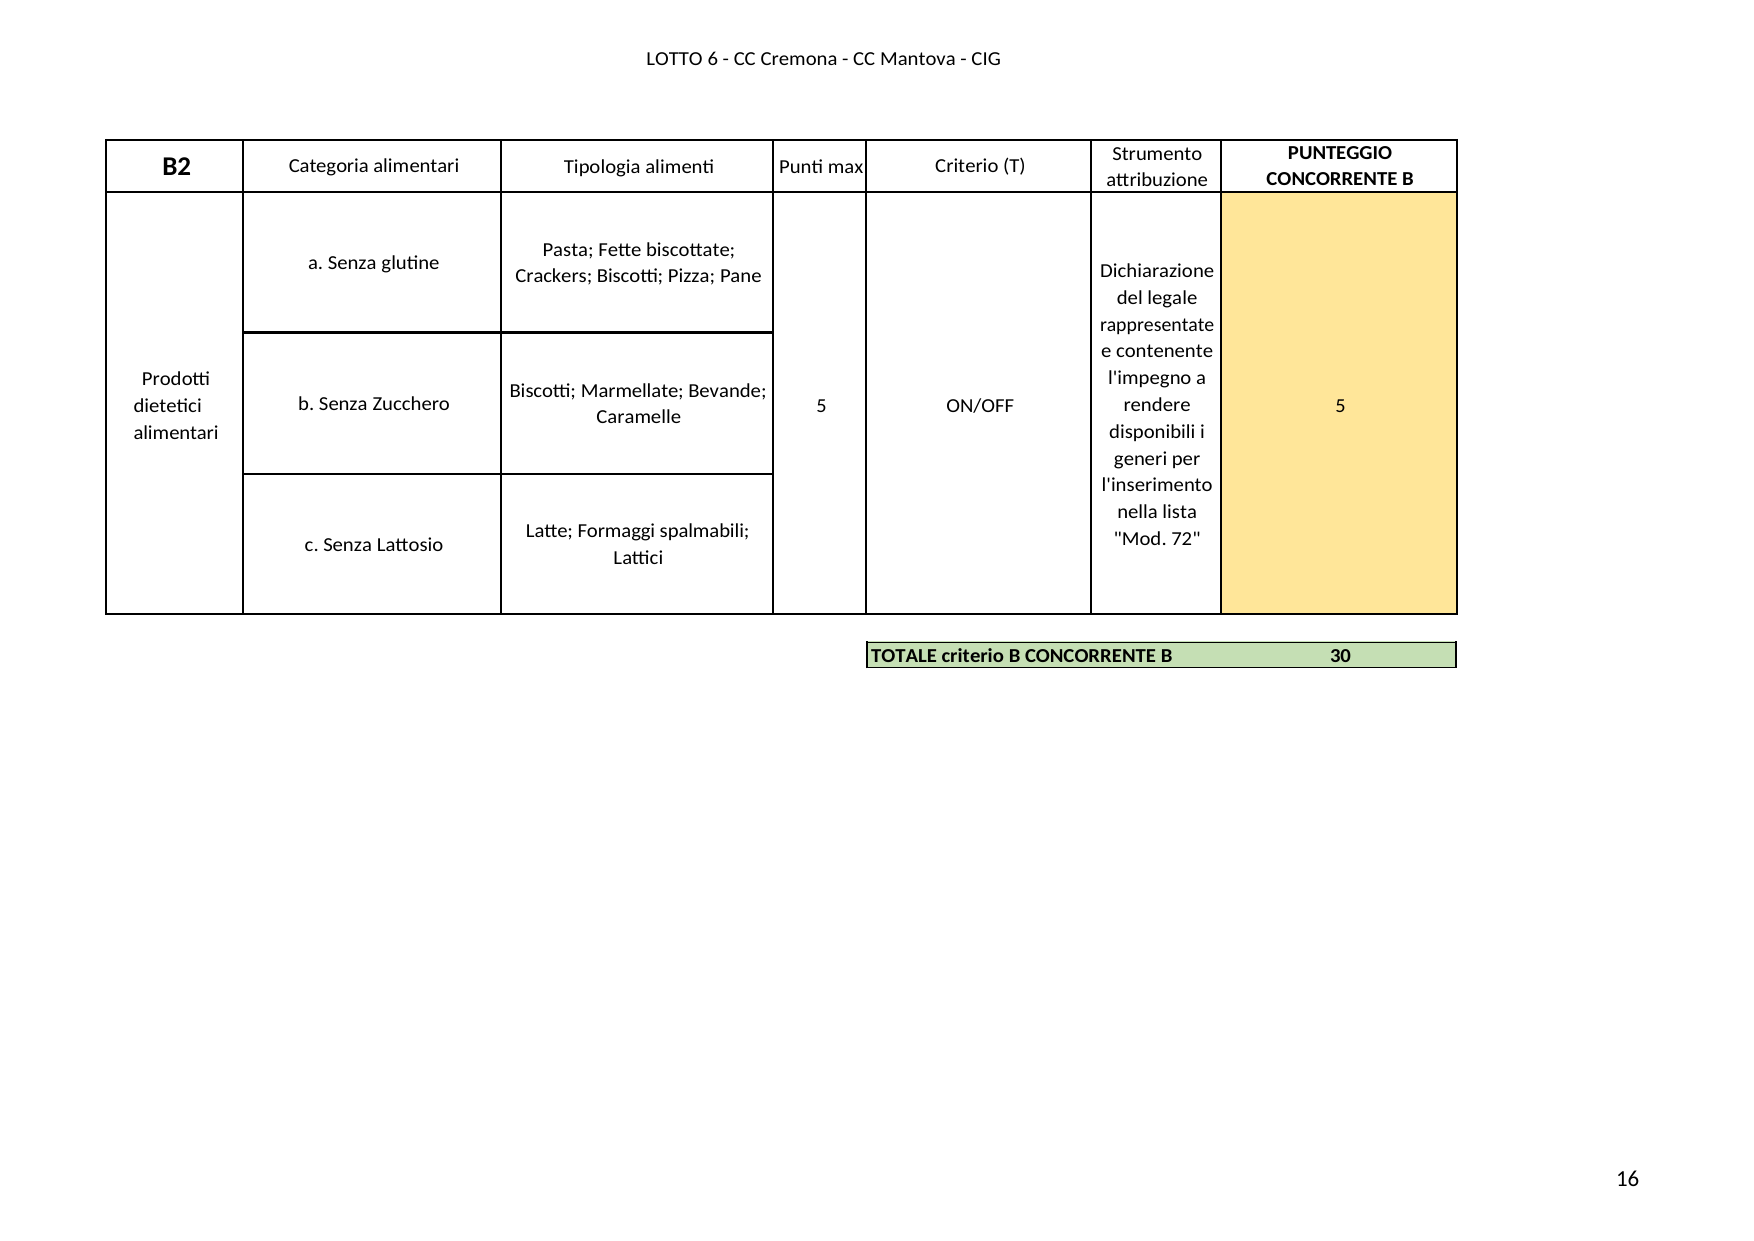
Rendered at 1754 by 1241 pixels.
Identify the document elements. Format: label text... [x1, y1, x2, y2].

table_cell 5 [1222, 193, 1456, 613]
table_header Strumento attribuzione [1092, 141, 1220, 191]
table_header Criterio (T) [867, 141, 1090, 191]
table_cell a. Senza glutine [244, 193, 500, 331]
table_header Tipologia alimenti [502, 141, 772, 191]
table_cell Latte; Formaggi spalmabili; Lattici [502, 475, 772, 613]
table_header Categoria alimentari [244, 141, 500, 191]
table_cell Prodotti dietetici alimentari [107, 193, 242, 613]
table_cell c. Senza Lattosio [244, 475, 500, 613]
table_cell Biscotti; Marmellate; Bevande; Caramelle [502, 334, 772, 472]
table_header B2 [107, 141, 242, 191]
table_cell b. Senza Zucchero [244, 334, 500, 472]
table_cell Pasta; Fette biscottate; Crackers; Biscotti; Pizza; Pane [502, 193, 772, 331]
table_header PUNTEGGIO CONCORRENTE B [1222, 141, 1456, 191]
table_cell Dichiarazione del legale rappresentate e contenente l'impegno a rendere disponibili i generi per l'inserimento nella lista "Mod. 72" [1092, 193, 1220, 613]
table_cell ON/OFF [867, 193, 1090, 613]
table_cell 5 [774, 193, 865, 613]
table_header Punti max [774, 141, 865, 191]
